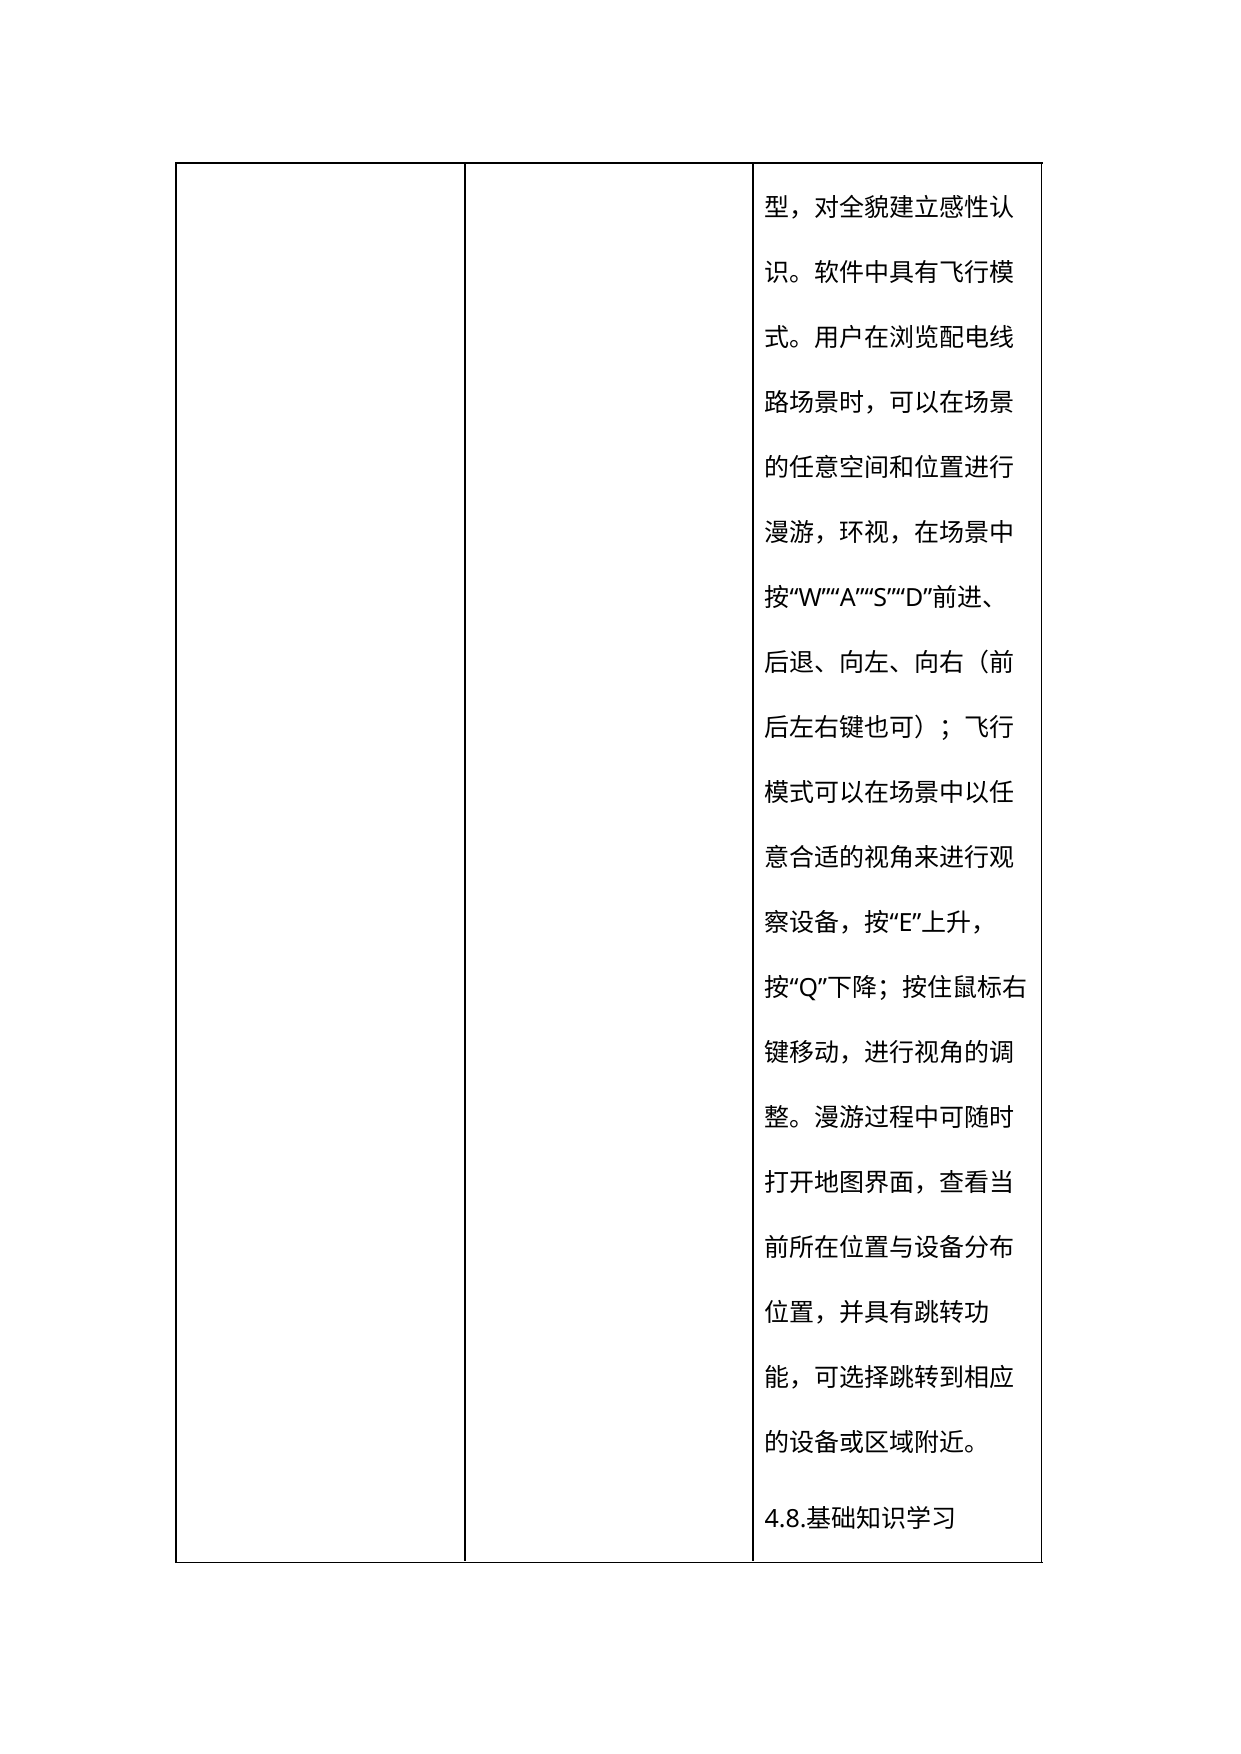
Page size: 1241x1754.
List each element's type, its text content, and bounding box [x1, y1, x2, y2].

table_cell [466, 164, 752, 1561]
table_cell 1 [177, 164, 464, 1561]
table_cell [754, 164, 1041, 1561]
